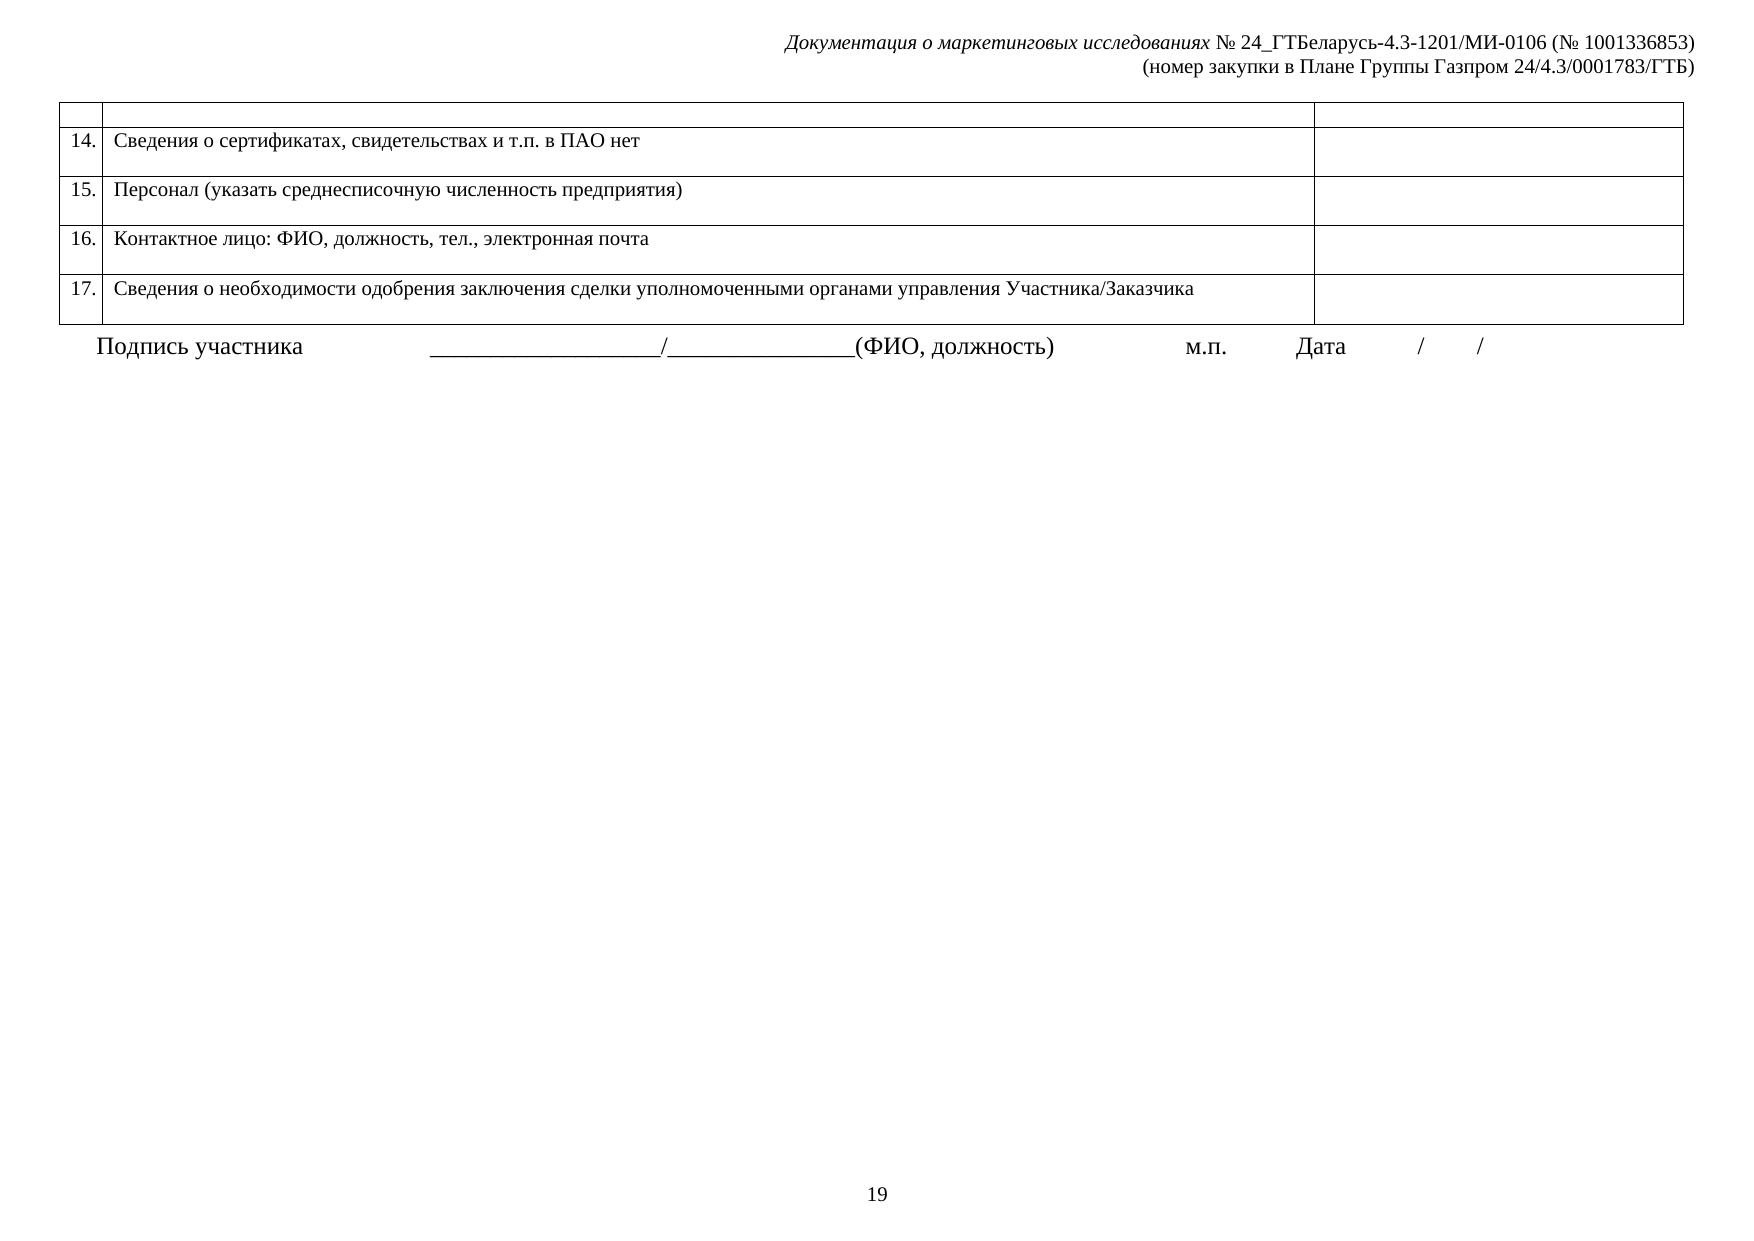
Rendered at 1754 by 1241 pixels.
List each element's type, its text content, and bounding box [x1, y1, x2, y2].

table_cell [60, 128, 102, 176]
table_cell [1315, 128, 1683, 176]
table_cell Сведения о сертификатах, свидетельствах и т.п. в ПАО нет [103, 128, 1314, 176]
text Подпись участника /_______________(ФИО, должность) м.п. Дата / / [96, 331, 1695, 359]
table_cell [1315, 226, 1683, 274]
table_cell [60, 275, 102, 323]
table_cell [1315, 275, 1683, 323]
table_cell Персонал (указать среднесписочную численность предприятия) [103, 177, 1314, 225]
table_cell [1315, 177, 1683, 225]
table_cell Контактное лицо: ФИО, должность, тел., электронная почта [103, 226, 1314, 274]
table_cell Сведения о необходимости одобрения заключения сделки уполномоченными органами управления Участника/Заказчика [103, 275, 1314, 323]
table_cell [60, 177, 102, 225]
table_cell [60, 226, 102, 274]
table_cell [103, 103, 1314, 127]
table_cell [1315, 103, 1683, 127]
table_cell [60, 103, 102, 127]
